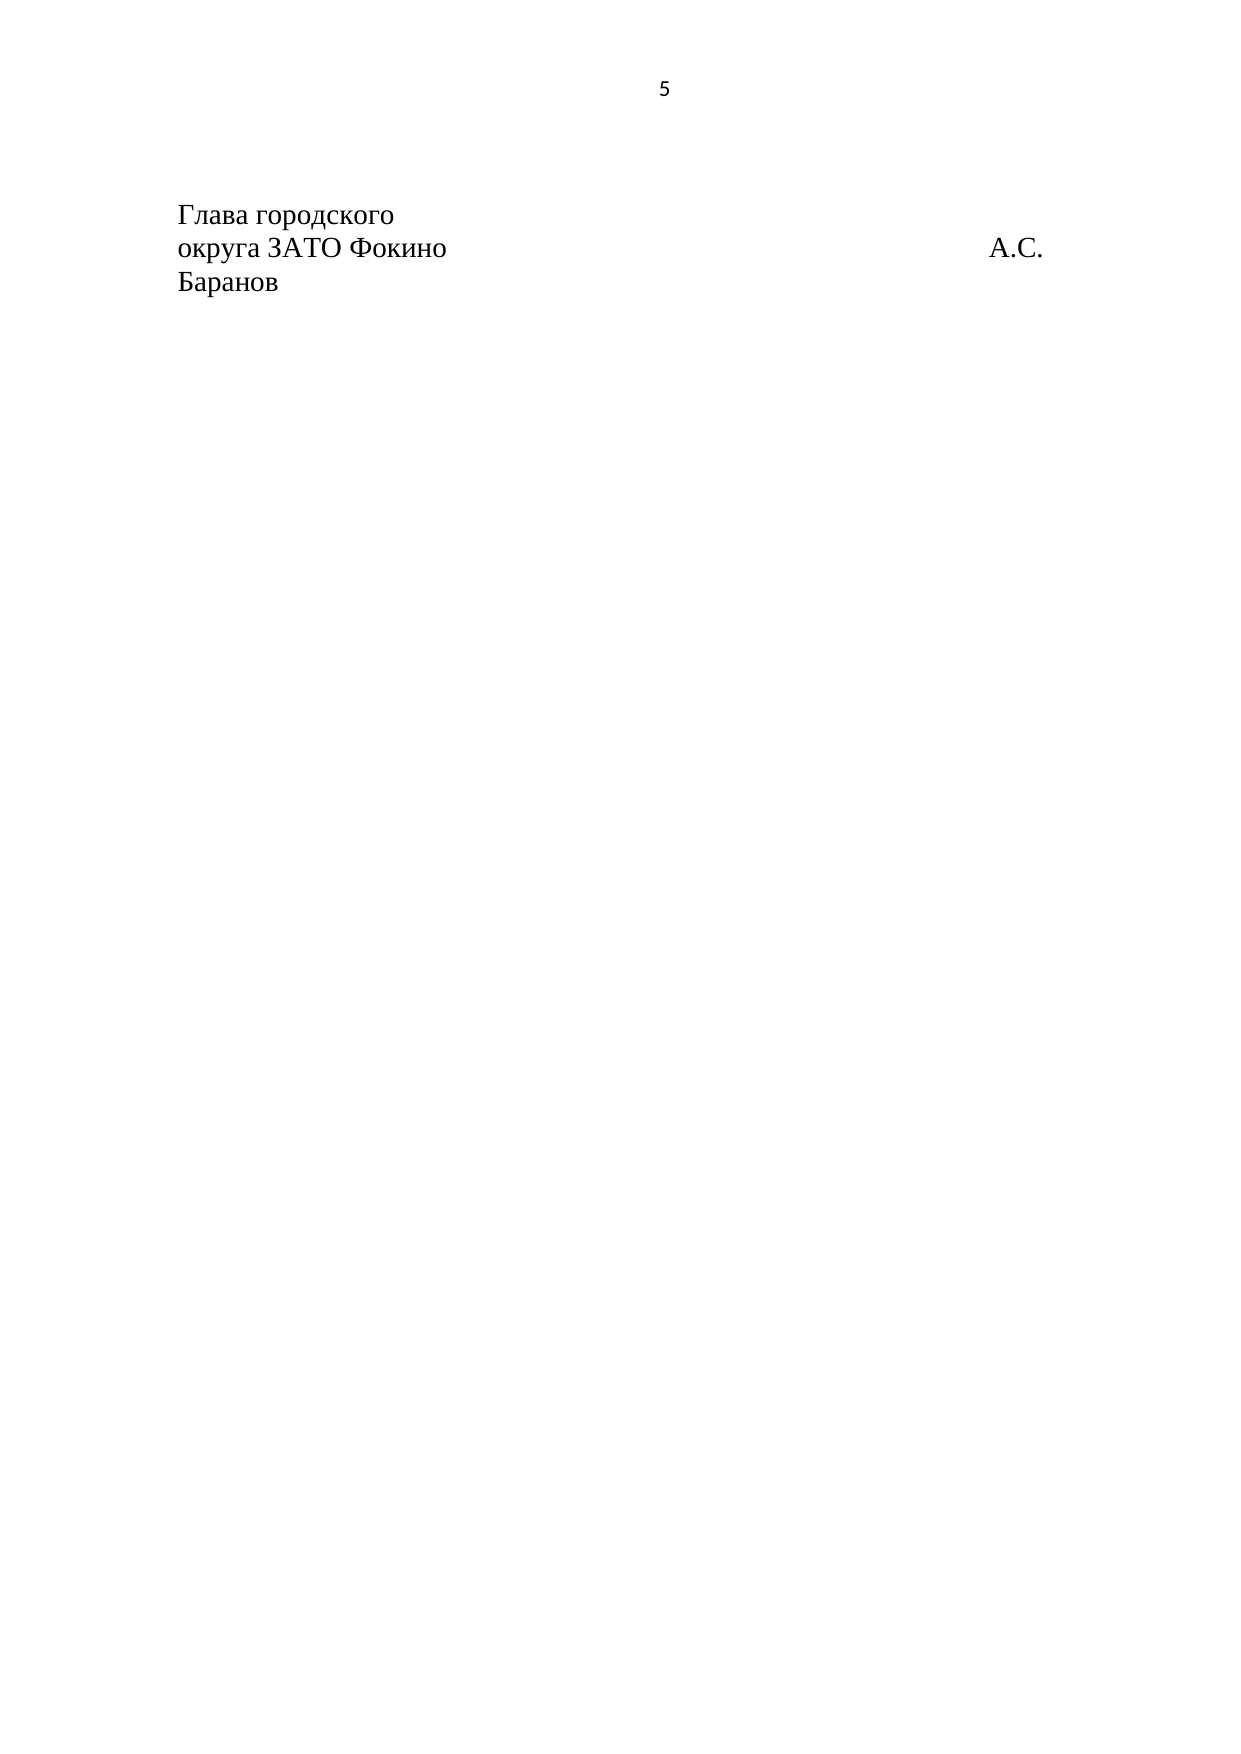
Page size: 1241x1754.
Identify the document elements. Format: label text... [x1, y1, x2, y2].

text Глава городского [177, 197, 1152, 230]
text округа ЗАТО Фокино А.С. Баранов [177, 230, 1152, 297]
